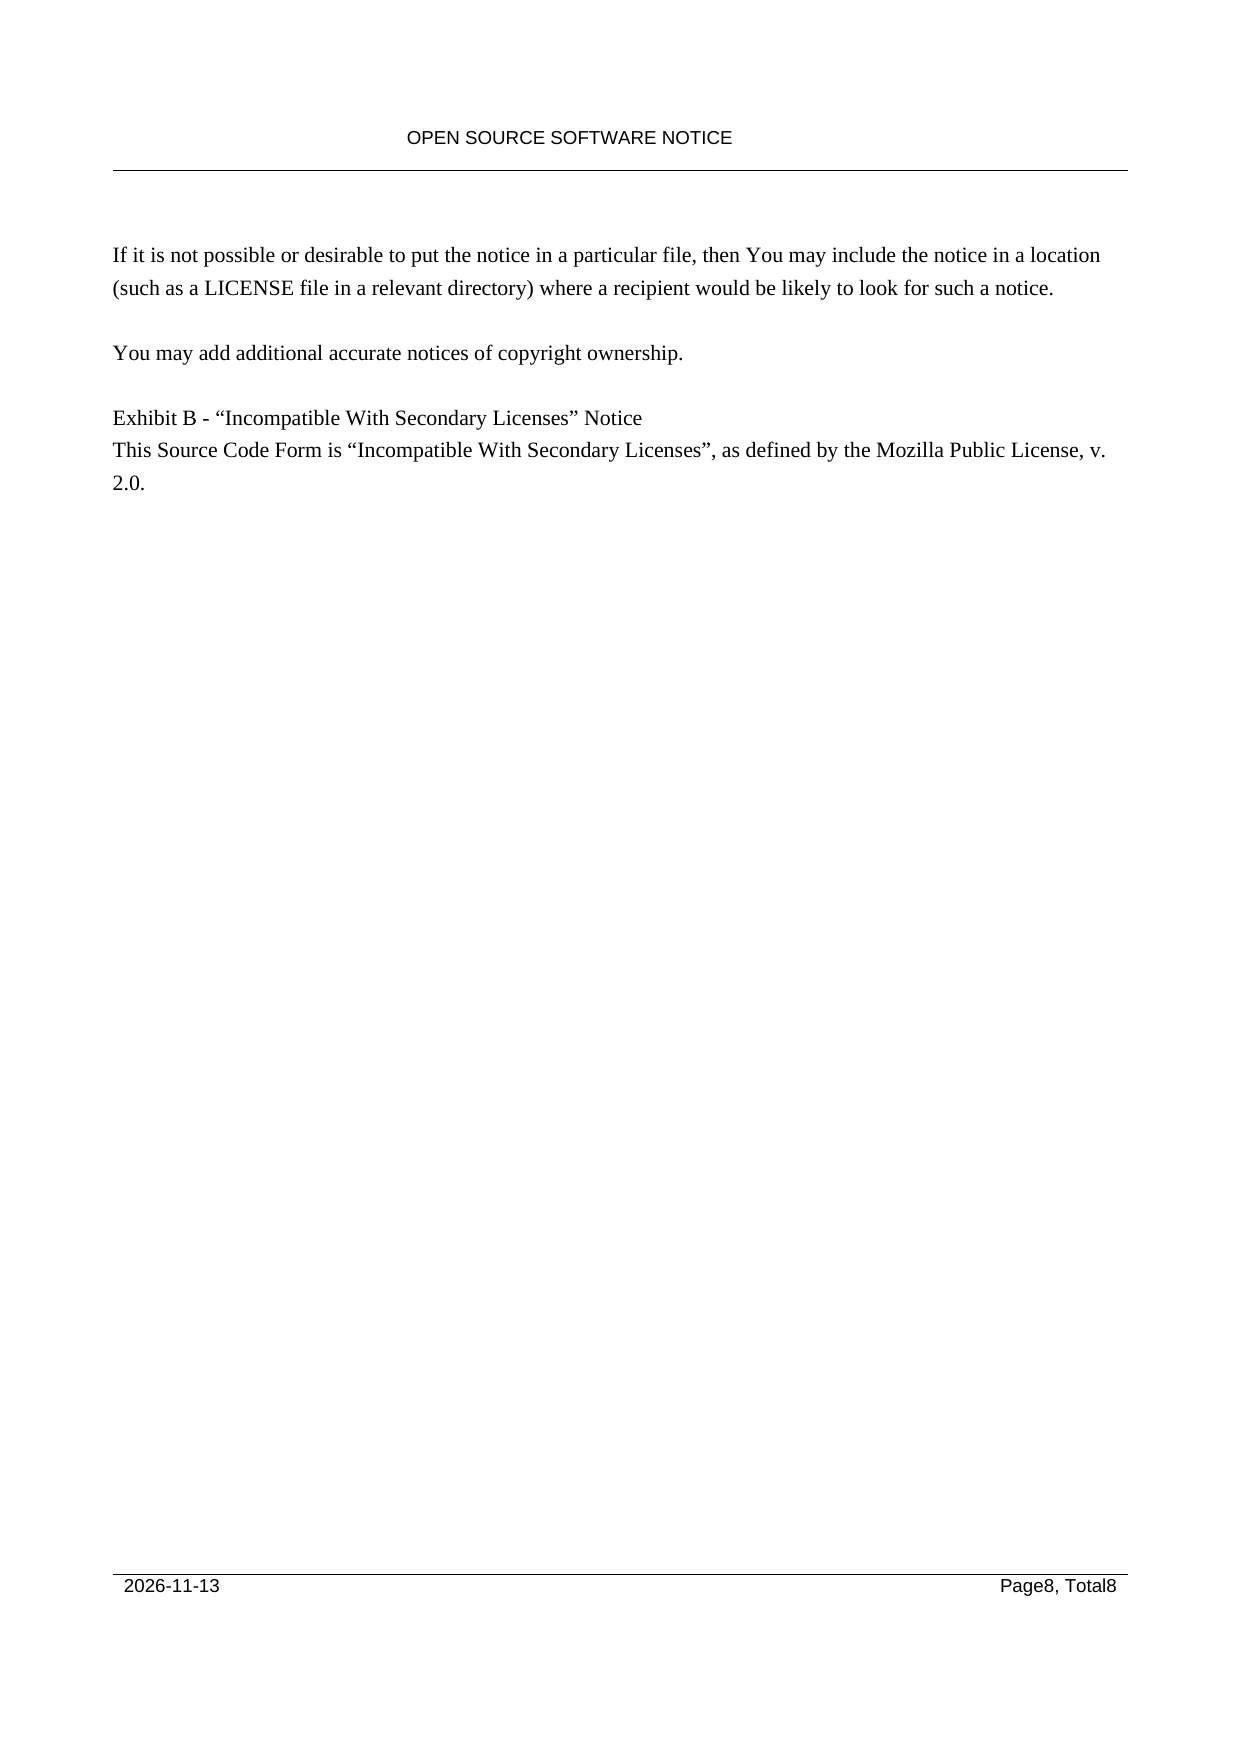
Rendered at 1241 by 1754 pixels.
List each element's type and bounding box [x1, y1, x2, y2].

text [112, 206, 1128, 499]
